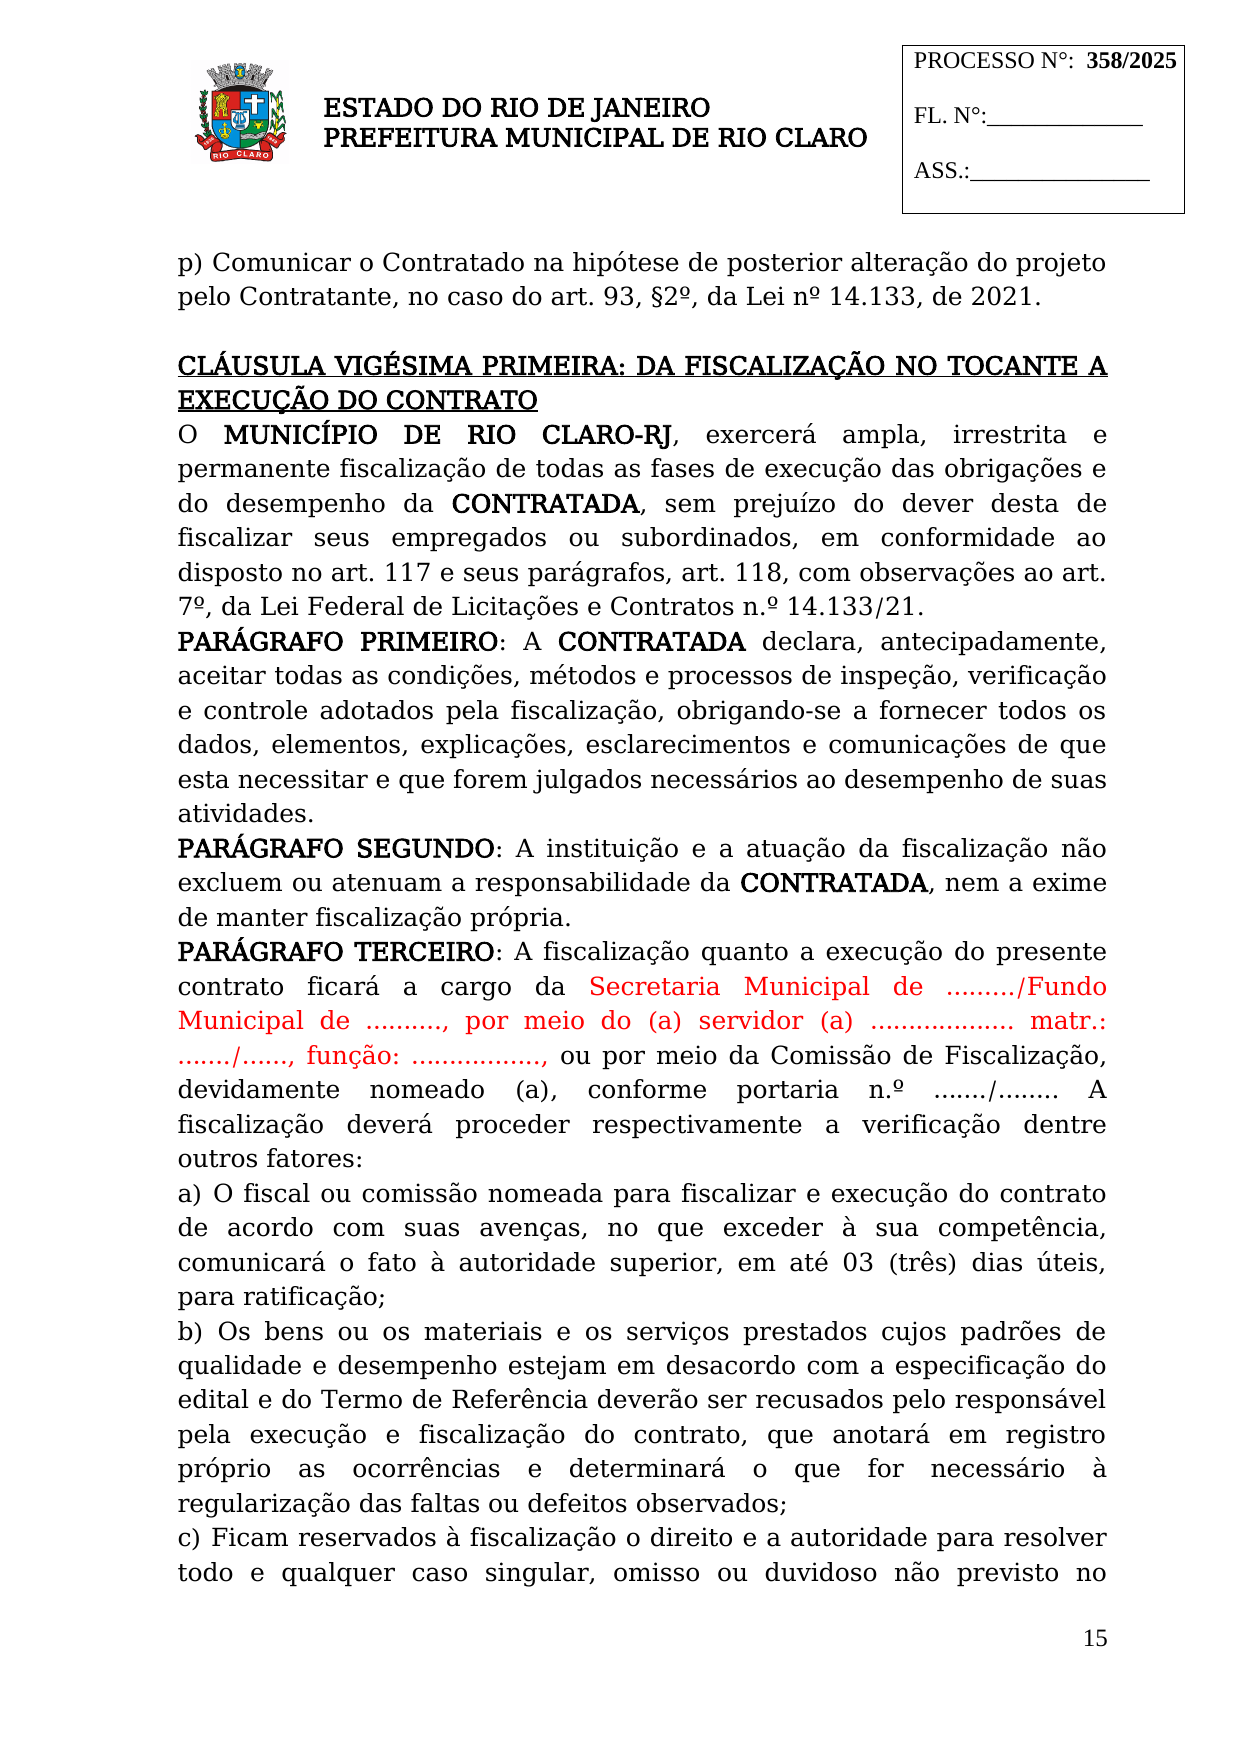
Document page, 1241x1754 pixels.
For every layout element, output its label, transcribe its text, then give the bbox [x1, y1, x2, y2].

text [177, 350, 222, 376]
text O MUNICÍPIO DE RIO CLARO-RJ, exercerá ampla, irrestrita e permanente fiscalização de todas as fases de execução das obrigações e do desempenho da CONTRATADA, sem prejuízo do dever desta de fiscalizar seus empregados ou subordinados, em conformidade ao disposto no art. 117 e seus parágrafos, art. 118, com observações ao art. 7º, da Lei Federal de Licitações e Contratos n.º 14.133/21. [177, 419, 1107, 621]
picture [190, 60, 290, 165]
text CLÁUSULA VIGÉSIMA PRIMEIRA: DA FISCALIZAÇÃO NO TOCANTE A EXECUÇÃO DO CONTRATO [390, 350, 1107, 376]
text PARÁGRAFO SEGUNDO: A instituição e a atuação da fiscalização não excluem ou atenuam a responsabilidade da CONTRATADA, nem a exime de manter fiscalização própria. [177, 832, 1107, 931]
text PARÁGRAFO PRIMEIRO: A CONTRATADA declara, antecipadamente, aceitar todas as condições, métodos e processos de inspeção, verificação e controle adotados pela fiscalização, obrigando-se a fornecer todos os dados, elementos, explicações, esclarecimentos e comunicações de que esta necessitar e que forem julgados necessários ao desempenho de suas atividades. [177, 626, 1107, 828]
text PARÁGRAFO TERCEIRO: A fiscalização quanto a execução do presente contrato ficará a cargo da Secretaria Municipal de …….../Fundo Municipal de ………., por meio do (a) servidor (a) ………………. matr.: ……./……, função: …………….., ou por meio da Comissão de Fiscalização, devidamente nomeado (a), conforme portaria n.º ……./…….. A fiscalização deverá proceder respectivamente a verificação dentre outros fatores: [177, 936, 1107, 1173]
text b) Os bens ou os materiais e os serviços prestados cujos padrões de qualidade e desempenho estejam em desacordo com a especificação do edital e do Termo de Referência deverão ser recusados pelo responsável pela execução e fiscalização do contrato, que anotará em registro próprio as ocorrências e determinará o que for necessário à regularização das faltas ou defeitos observados; [177, 1315, 1107, 1517]
text a) O fiscal ou comissão nomeada para fiscalizar e execução do contrato de acordo com suas avenças, no que exceder à sua competência, comunicará o fato à autoridade superior, em até 03 (três) dias úteis, para ratificação; [177, 1177, 1107, 1311]
text p) Comunicar o Contratado na hipótese de posterior alteração do projeto pelo Contratante, no caso do art. 93, §2º, da Lei nº 14.133, de 2021. [177, 246, 1107, 311]
text CLÁUSULA VIGÉSIMA PRIMEIRA: DA FISCALIZAÇÃO NO TOCANTE A EXECUÇÃO DO CONTRATO [177, 377, 1107, 414]
